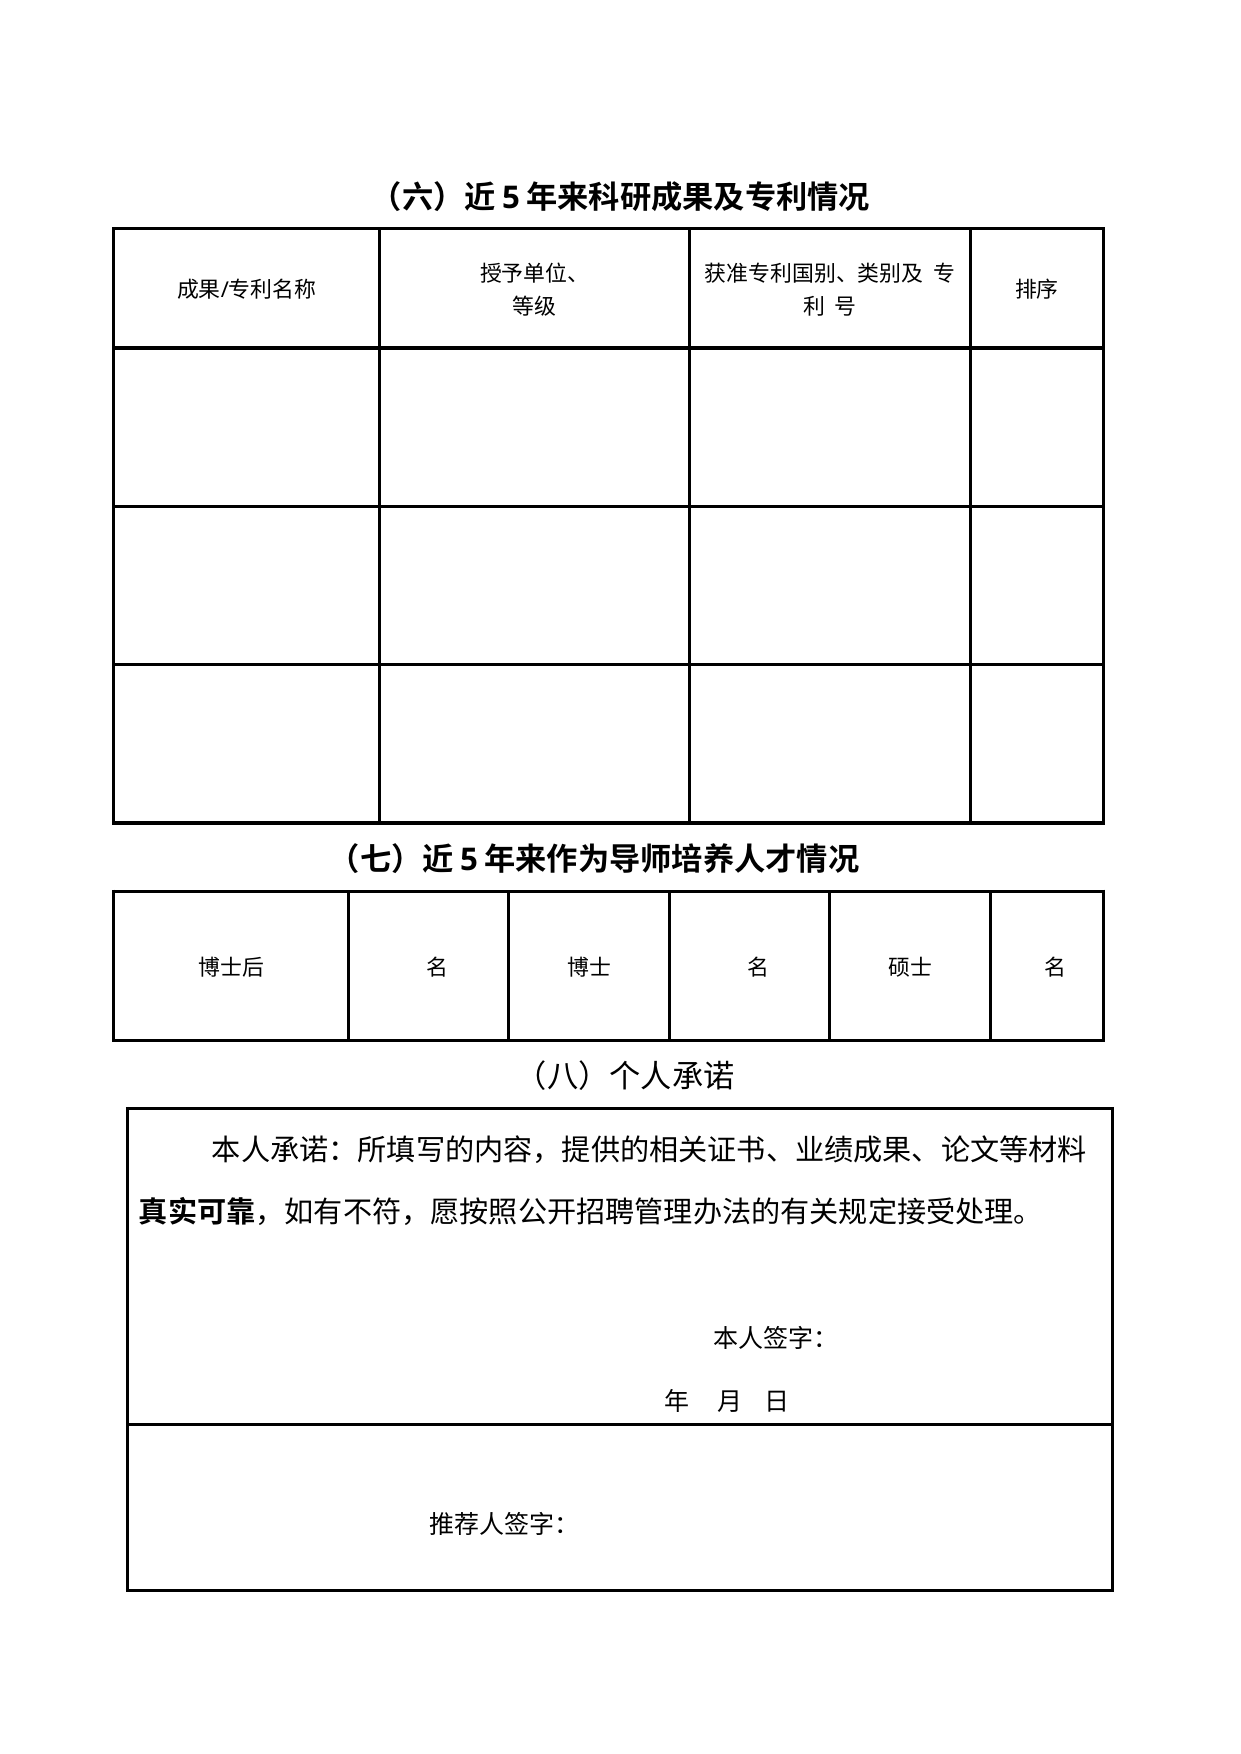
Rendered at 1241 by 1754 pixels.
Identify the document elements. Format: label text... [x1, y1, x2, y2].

table_cell [691, 350, 969, 505]
table_cell [972, 350, 1102, 505]
table_header 成果/专利名称 [115, 230, 378, 346]
text （八）个人承诺 [187, 1042, 1053, 1107]
table_cell [691, 666, 969, 821]
text （七）近5年来作为导师培养人才情况 [187, 825, 1053, 889]
table_cell [115, 508, 378, 663]
table_header 硕士 [831, 893, 989, 1039]
table_header 名 [992, 893, 1102, 1039]
table_header 获准专利国别、类别及 专 利 号 [691, 230, 969, 346]
table_cell [115, 666, 378, 821]
table_header 名 [671, 893, 828, 1039]
table_cell [115, 350, 378, 505]
table_cell 推荐人签字： 年 月 日 [129, 1426, 1111, 1589]
table_cell [691, 508, 969, 663]
text （六）近5年来科研成果及专利情况 [187, 162, 1053, 227]
table_cell [972, 508, 1102, 663]
table_cell [381, 508, 688, 663]
table_cell [381, 666, 688, 821]
table_header 授予单位、 等级 [381, 230, 688, 346]
table_header 名 [350, 893, 507, 1039]
table_header 本人承诺：所填写的内容，提供的相关证书、业绩成果、论文等材料 真实可靠，如有不符，愿按照公开招聘管理办法的有关规定接受处理。 本人签字： 年 月 日 [129, 1110, 1111, 1422]
table_header 博士后 [115, 893, 347, 1039]
table_header 博士 [510, 893, 668, 1039]
table_cell [972, 666, 1102, 821]
table_header 排序 [972, 230, 1102, 346]
table_cell [381, 350, 688, 505]
